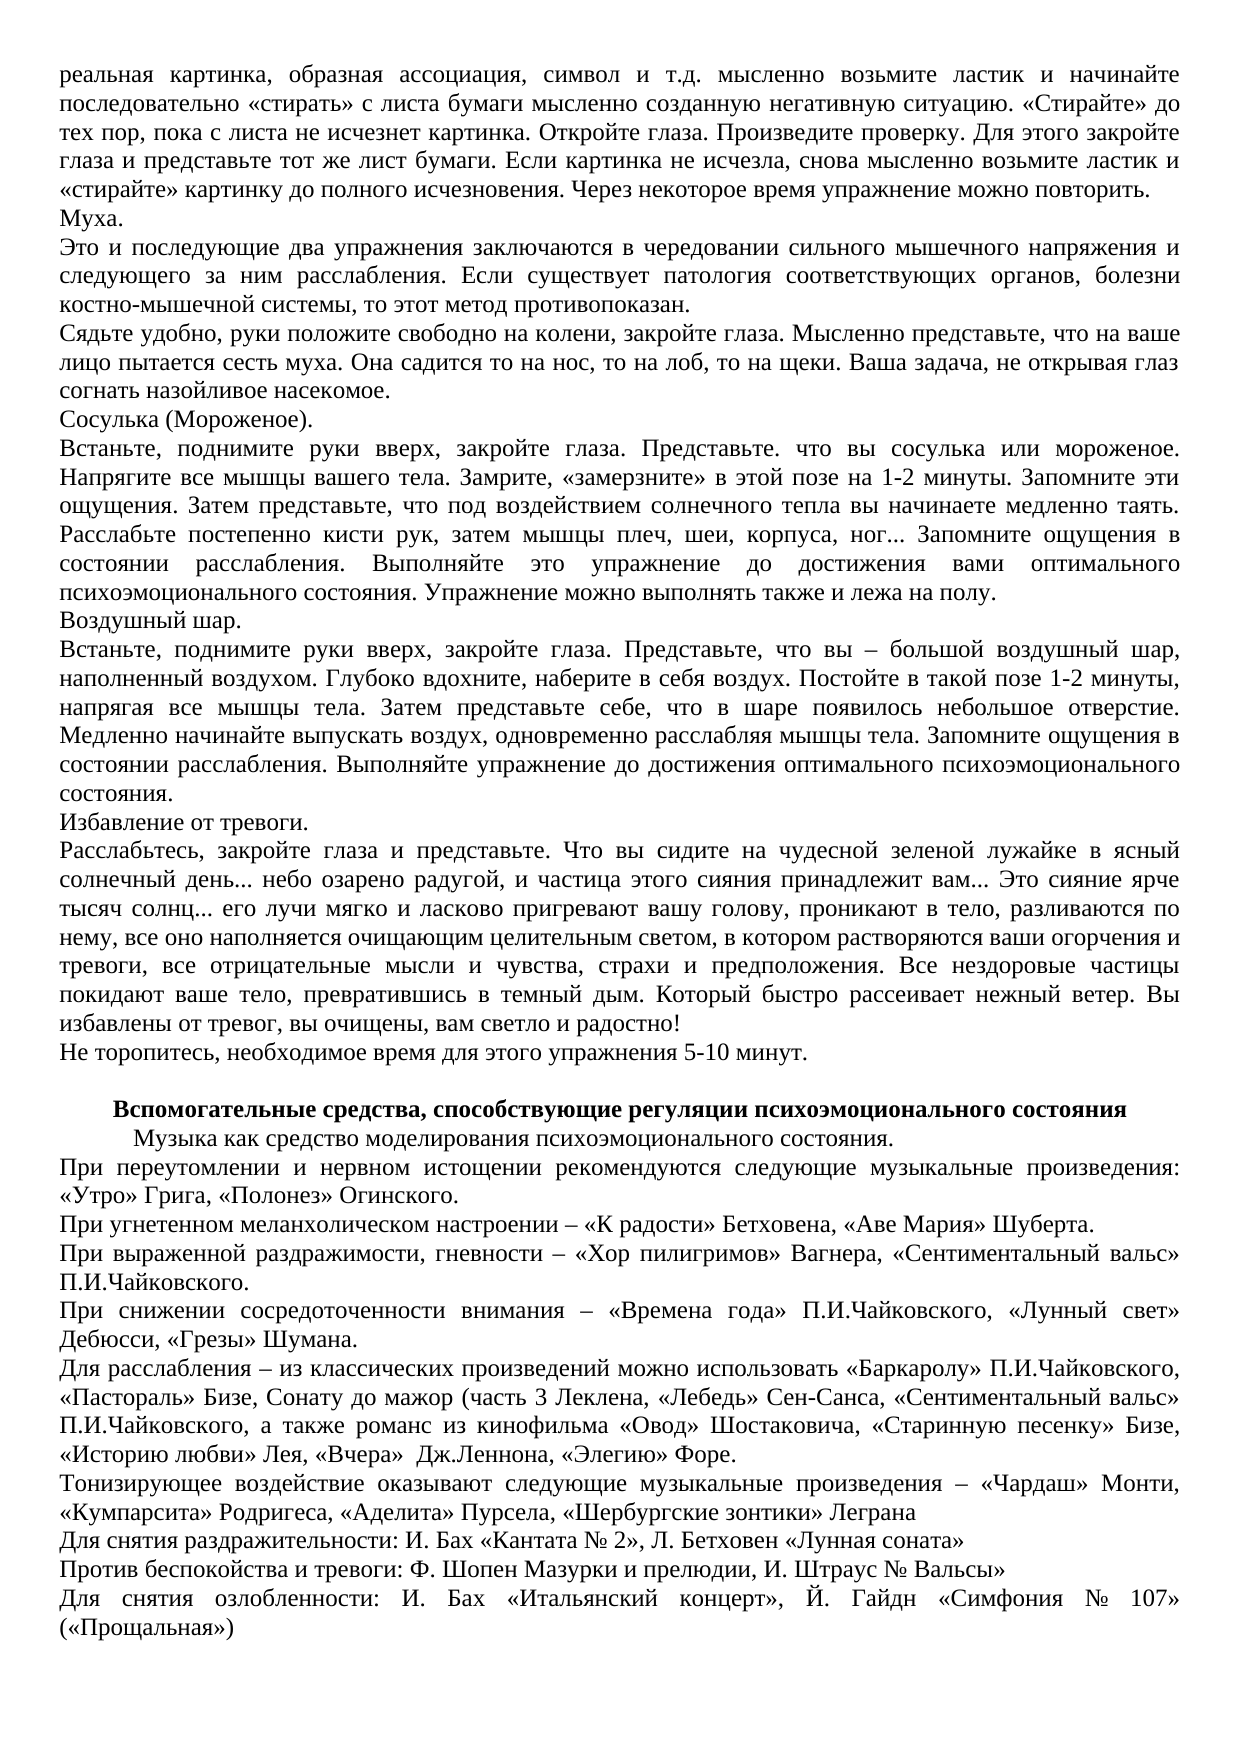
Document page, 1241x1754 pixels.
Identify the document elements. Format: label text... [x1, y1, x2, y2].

text Сосулька (Мороженое). [59, 404, 1181, 433]
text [59, 59, 1181, 203]
text Расслабьтесь, закройте глаза и представьте. Что вы сидите на чудесной зеленой лужайке в ясный солнечный день... небо озарено радугой, и частица этого сияния принадлежит вам... Это сияние ярче тысяч солнц... его лучи мягко и ласково пригревают вашу голову, проникают в тело, разливаются по нему, все оно наполняется очищающим целительным светом, в котором растворяются ваши огорчения и тревоги, все отрицательные мысли и чувства, страхи и предположения. Все нездоровые частицы покидают ваше тело, превратившись в темный дым. Который быстро рассеивает нежный ветер. Вы избавлены от тревог, вы очищены, вам светло и радостно! [59, 835, 1181, 1037]
text Музыка как средство моделирования психоэмоционального состояния. [59, 1123, 1181, 1152]
text Для расслабления – из классических произведений можно использовать «Баркаролу» П.И.Чайковского, «Пастораль» Бизе, Сонату до мажор (часть 3 Леклена, «Лебедь» Сен-Санса, «Сентиментальный вальс» П.И.Чайковского, а также романс из кинофильма «Овод» Шостаковича, «Старинную песенку» Бизе, «Историю любви» Лея, «Вчера» Дж.Леннона, «Элегию» Форе. [59, 1353, 1181, 1468]
text Встаньте, поднимите руки вверх, закройте глаза. Представьте, что вы – большой воздушный шар, наполненный воздухом. Глубоко вдохните, наберите в себя воздух. Постойте в такой позе 1-2 минуты, напрягая все мышцы тела. Затем представьте себе, что в шаре появилось небольшое отверстие. Медленно начинайте выпускать воздух, одновременно расслабляя мышцы тела. Запомните ощущения в состоянии расслабления. Выполняйте упражнение до достижения оптимального психоэмоционального состояния. [59, 634, 1181, 807]
text Не торопитесь, необходимое время для этого упражнения 5-10 минут. [59, 1037, 1181, 1065]
text Муха. [59, 203, 1181, 232]
text Для снятия раздражительности: И. Бах «Кантата № 2», Л. Бетховен «Лунная соната» [59, 1525, 1181, 1554]
text Вспомогательные средства, способствующие регуляции психоэмоционального состояния [59, 1094, 1181, 1123]
text Тонизирующее воздействие оказывают следующие музыкальные произведения – «Чардаш» Монти, «Кумпарсита» Родригеса, «Аделита» Пурсела, «Шербургские зонтики» Леграна [59, 1468, 1181, 1525]
text Это и последующие два упражнения заключаются в чередовании сильного мышечного напряжения и следующего за ним расслабления. Если существует патология соответствующих органов, болезни костно-мышечной системы, то этот метод противопоказан. [59, 232, 1181, 318]
text Встаньте, поднимите руки вверх, закройте глаза. Представьте. что вы сосулька или мороженое. Напрягите все мышцы вашего тела. Замрите, «замерзните» в этой позе на 1-2 минуты. Запомните эти ощущения. Затем представьте, что под воздействием солнечного тепла вы начинаете медленно таять. Расслабьте постепенно кисти рук, затем мышцы плеч, шеи, корпуса, ног... Запомните ощущения в состоянии расслабления. Выполняйте это упражнение до достижения вами оптимального психоэмоционального состояния. Упражнение можно выполнять также и лежа на полу. [59, 433, 1181, 605]
text При выраженной раздражимости, гневности – «Хор пилигримов» Вагнера, «Сентиментальный вальс» П.И.Чайковского. [59, 1238, 1181, 1295]
text Избавление от тревоги. [59, 807, 1181, 835]
text При переутомлении и нервном истощении рекомендуются следующие музыкальные произведения: «Утро» Грига, «Полонез» Огинского. [59, 1152, 1181, 1209]
text Сядьте удобно, руки положите свободно на колени, закройте глаза. Мысленно представьте, что на ваше лицо пытается сесть муха. Она садится то на нос, то на лоб, то на щеки. Ваша задача, не открывая глаз согнать назойливое насекомое. [59, 318, 1181, 404]
text При снижении сосредоточенности внимания – «Времена года» П.И.Чайковского, «Лунный свет» Дебюсси, «Грезы» Шумана. [59, 1295, 1181, 1353]
text Против беспокойства и тревоги: Ф. Шопен Мазурки и прелюдии, И. Штраус № Вальсы» [59, 1554, 1181, 1583]
text Для снятия озлобленности: И. Бах «Итальянский концерт», Й. Гайдн «Симфония № 107» («Прощальная») [59, 1583, 1181, 1640]
text При угнетенном меланхолическом настроении – «К радости» Бетховена, «Аве Мария» Шуберта. [59, 1209, 1181, 1238]
text Воздушный шар. [59, 605, 1181, 634]
